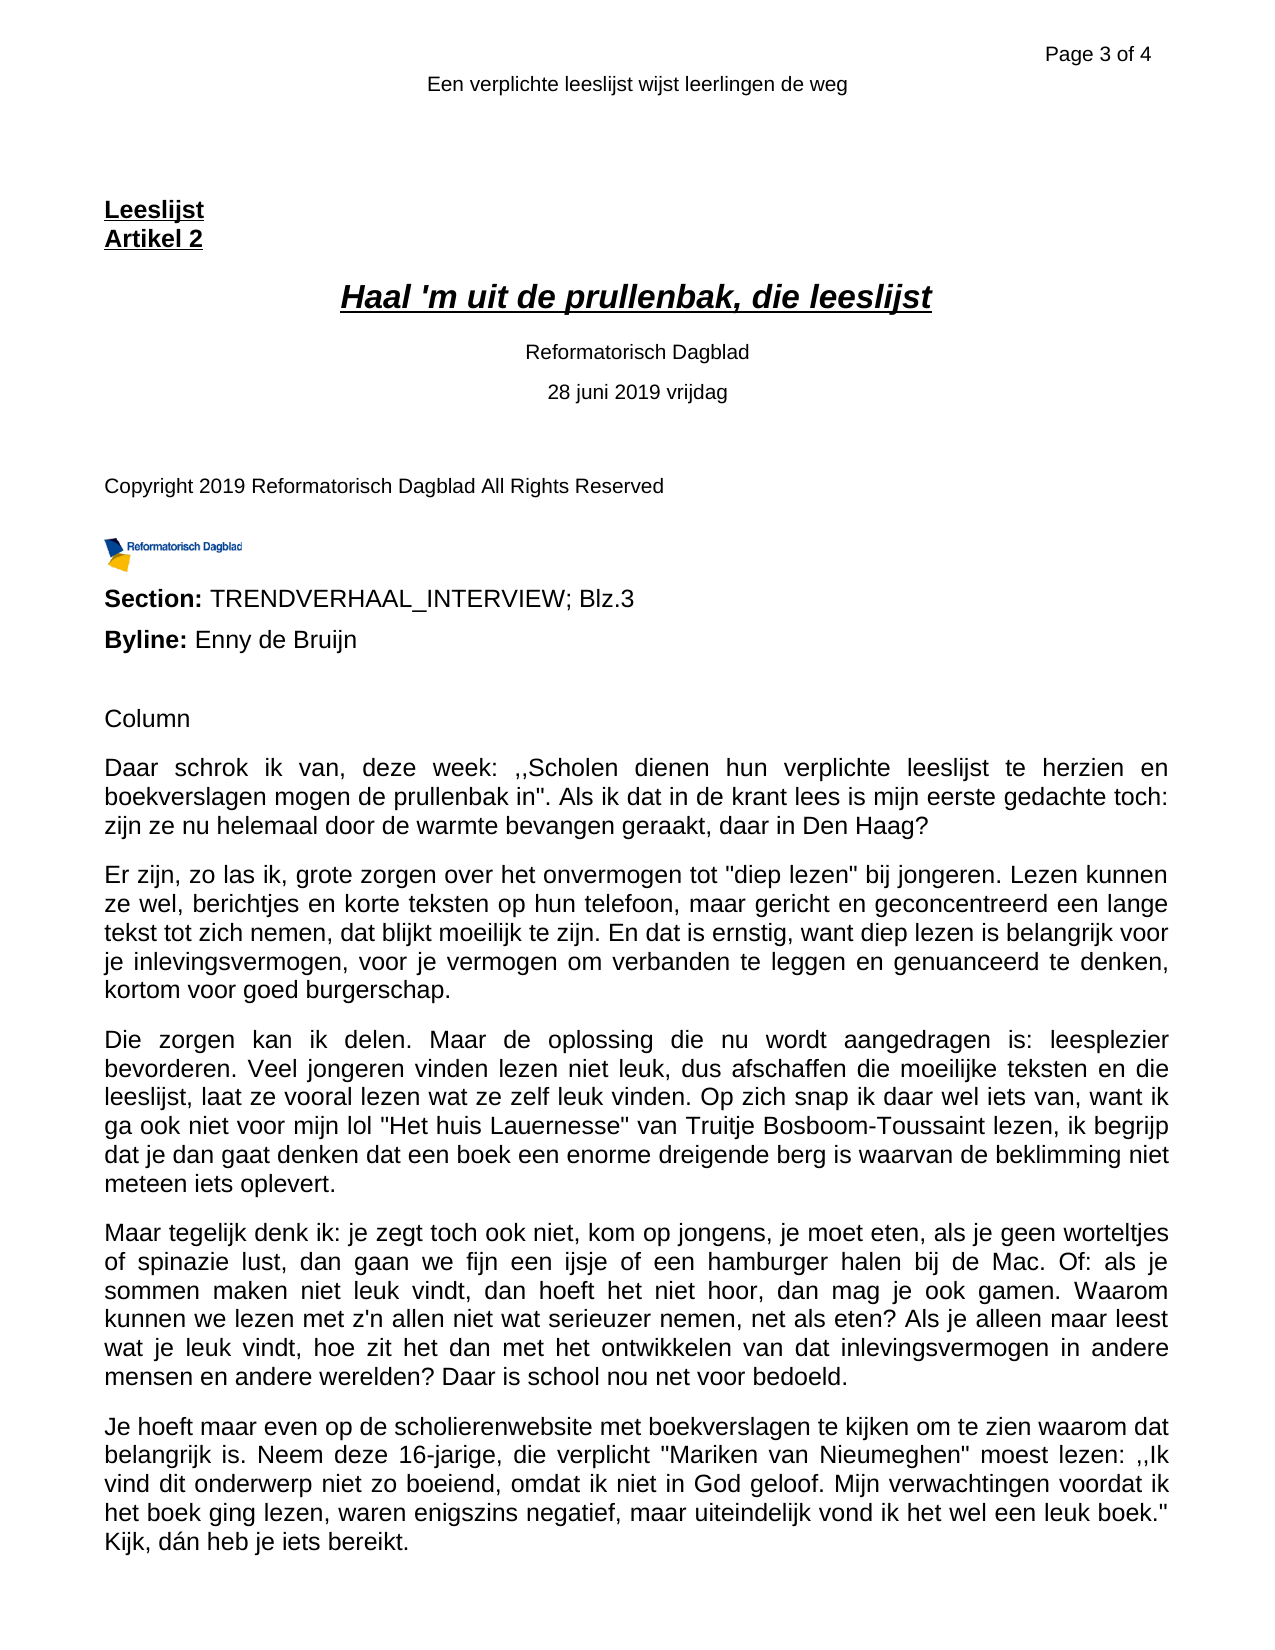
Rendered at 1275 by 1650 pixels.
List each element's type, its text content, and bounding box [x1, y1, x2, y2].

picture [104, 538, 242, 572]
text Artikel 2 [104, 224, 1171, 252]
text Die zorgen kan ik delen. Maar de oplossing die nu wordt aangedragen is: leesplezier bevorderen. Veel jongeren vinden lezen niet leuk, dus afschaffen die moeilijke teksten en die leeslijst, laat ze vooral lezen wat ze zelf leuk vinden. Op zich snap ik daar wel iets van, want ik ga ook niet voor mijn lol "Het huis Lauernesse" van Truitje Bosboom-Toussaint lezen, ik begrijp dat je dan gaat denken dat een boek een enorme dreigende berg is waarvan de beklimming niet meteen iets oplevert. [104, 1025, 1171, 1197]
text Section: TRENDVERHAAL_INTERVIEW; Blz.3 [104, 584, 1171, 613]
text Daar schrok ik van, deze week: ,,Scholen dienen hun verplichte leeslijst te herzien en boekverslagen mogen de prullenbak in". Als ik dat in de krant lees is mijn eerste gedachte toch: zijn ze nu helemaal door de warmte bevangen geraakt, daar in Den Haag? [104, 753, 1171, 839]
text Haal 'm uit de prullenbak, die leeslijst [104, 277, 1171, 316]
text Copyright 2019 Reformatorisch Dagblad All Rights Reserved [104, 445, 1171, 497]
text Er zijn, zo las ik, grote zorgen over het onvermogen tot "diep lezen" bij jongeren. Lezen kunnen ze wel, berichtjes en korte teksten op hun telefoon, maar gericht en geconcentreerd een lange tekst tot zich nemen, dat blijkt moeilijk te zijn. En dat is ernstig, want diep lezen is belangrijk voor je inlevingsvermogen, voor je vermogen om verbanden te leggen en genuanceerd te denken, kortom voor goed burgerschap. [104, 860, 1171, 1004]
text Je hoeft maar even op de scholierenwebsite met boekverslagen te kijken om te zien waarom dat belangrijk is. Neem deze 16-jarige, die verplicht "Mariken van Nieumeghen" moest lezen: ,,Ik vind dit onderwerp niet zo boeiend, omdat ik niet in God geloof. Mijn verwachtingen voordat ik het boek ging lezen, waren enigszins negatief, maar uiteindelijk vond ik het wel een leuk boek." Kijk, dán heb je iets bereikt. [104, 1411, 1171, 1555]
text Byline: Enny de Bruijn [104, 625, 1171, 654]
text Leeslijst [104, 195, 1171, 224]
text Column [104, 703, 1171, 732]
text 28 juni 2019 vrijdag [104, 376, 1171, 403]
text Reformatorisch Dagblad [104, 337, 1171, 364]
text Maar tegelijk denk ik: je zegt toch ook niet, kom op jongens, je moet eten, als je geen worteltjes of spinazie lust, dan gaan we fijn een ijsje of een hamburger halen bij de Mac. Of: als je sommen maken niet leuk vindt, dan hoeft het niet hoor, dan mag je ook gamen. Waarom kunnen we lezen met z'n allen niet wat serieuzer nemen, net als eten? Als je alleen maar leest wat je leuk vindt, hoe zit het dan met het ontwikkelen van dat inlevingsvermogen in andere mensen en andere werelden? Daar is school nou net voor bedoeld. [104, 1218, 1171, 1391]
